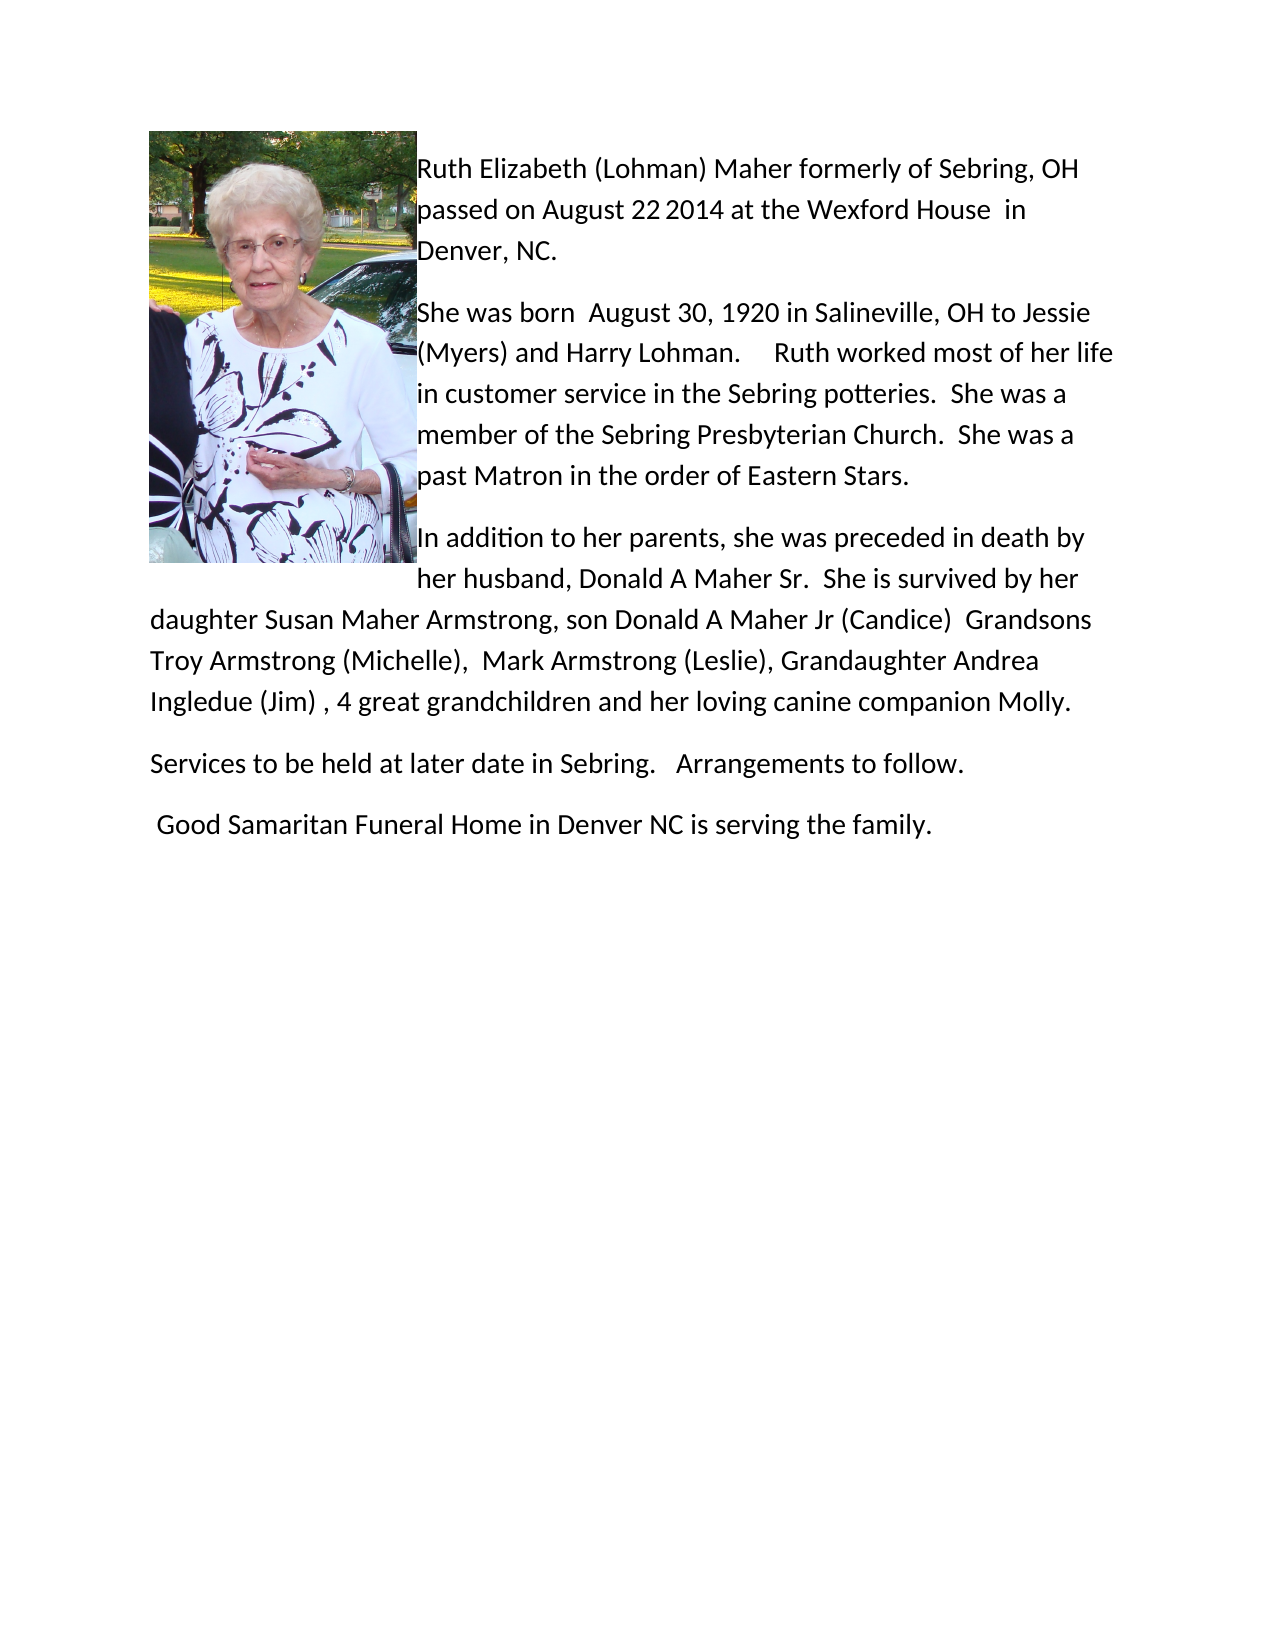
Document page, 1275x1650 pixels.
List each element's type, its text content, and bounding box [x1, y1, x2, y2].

text Services to be held at later date in Sebring. Arrangements to follow. [150, 745, 1125, 780]
text Good Samaritan Funeral Home in is serving the family. [150, 806, 1125, 842]
text In addition to her parents, she was preceded in death by her husband, Donald A Maher Sr. She is survived by her daughter Susan Maher Armstrong, son Donald A Maher Jr (Candice) Grandsons Troy Armstrong (Michelle), Mark Armstrong (Leslie), Grandaughter Andrea Ingledue (Jim) , 4 great grandchildren and her loving canine companion Molly. [150, 519, 1125, 718]
text Ruth Elizabeth (Lohman) Maher formerly of , passed on August 22 2014 at the Wexford House in . [150, 150, 1125, 267]
picture [149, 131, 417, 563]
text She was born August 30, 1920 in to Jessie (Myers) and Harry Lohman. Ruth worked most of her life in customer service in the Sebring potteries. She was a member of the Sebring Presbyterian Church. She was a past Matron in the order of Eastern Stars. [150, 294, 1125, 493]
